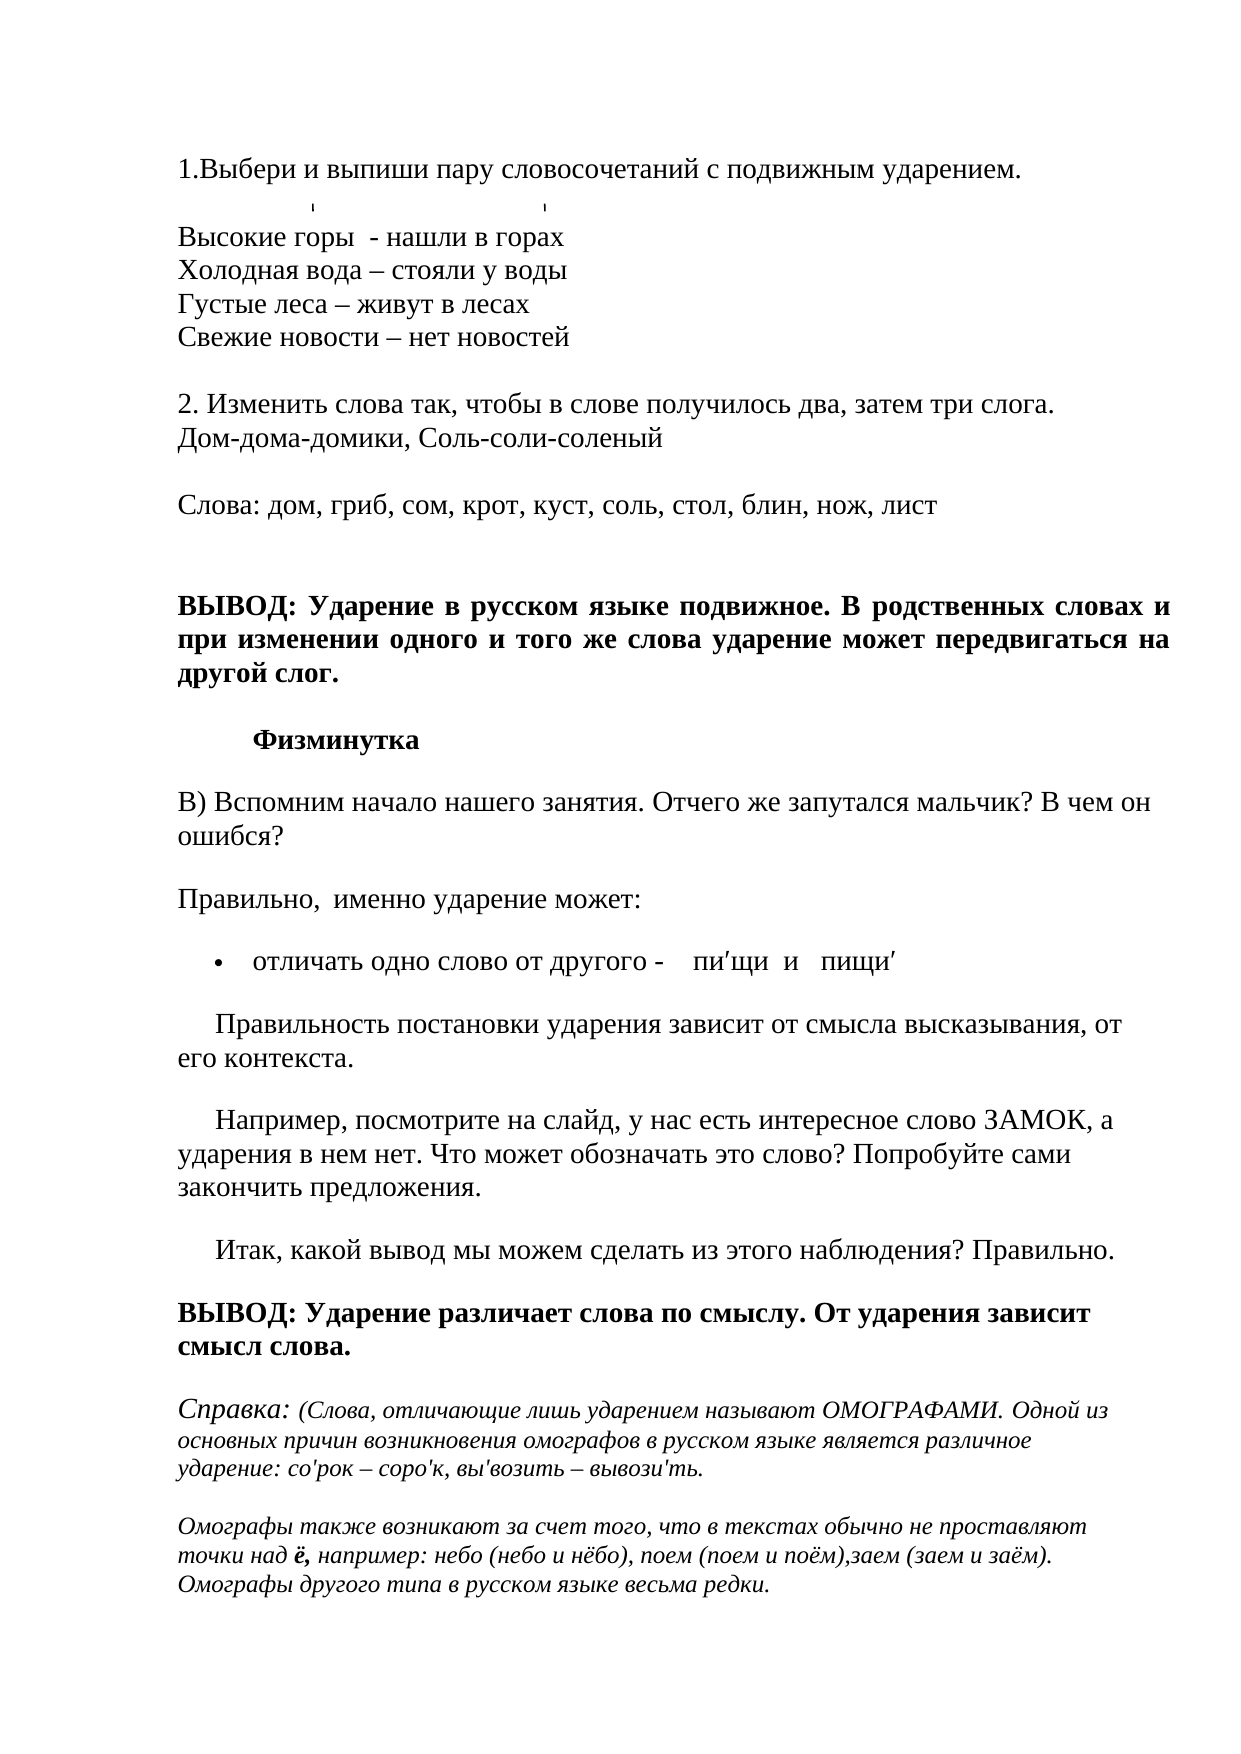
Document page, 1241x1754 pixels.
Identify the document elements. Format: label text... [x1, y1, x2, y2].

text ВЫВОД: Ударение в русском языке подвижное. В родственных словах и при изменении одного и того же слова ударение может передвигаться на другой слог. [177, 588, 1171, 688]
text Густые леса – живут в лесах [177, 286, 1152, 319]
text Свежие новости – нет новостей [177, 319, 1152, 353]
text Дом-дома-домики, Соль-соли-соленый [177, 420, 1152, 453]
text Холодная вода – стояли у воды [177, 252, 1152, 286]
text Высокие горы - нашли в горах [177, 219, 1152, 252]
text ВЫВОД: Ударение различает слова по смыслу. От ударения зависит смысл слова. [177, 1295, 1152, 1362]
text 2. Изменить слова так, чтобы в слове получилось два, затем три слога. [177, 386, 1152, 420]
list Физминутка [252, 722, 1171, 755]
text Например, посмотрите на слайд, у нас есть интересное слово ЗАМОК, а ударения в нем нет. Что может обозначать это слово? Попробуйте сами закончить предложения. [177, 1102, 1152, 1203]
text 1.Выбери и выпиши пару словосочетаний с подвижным ударением. [177, 152, 1152, 185]
text В) Вспомним начало нашего занятия. Отчего же запутался мальчик? В чем он ошибся? [177, 784, 1152, 852]
text Правильность постановки ударения зависит от смысла высказывания, от его контекста. [177, 1006, 1152, 1073]
list отличать одно слово от другого - пиʹщи и пищиʹ [215, 943, 1152, 977]
text Правильно, именно ударение может: [177, 881, 1152, 914]
text Справка: (Слова, отличающие лишь ударением называют ОМОГРАФАМИ. Одной из основных причин возникновения омографов в русском языке является различное ударение: со'рок – соро'к, вы'возить – вывози'ть. [177, 1391, 1152, 1482]
text Омографы также возникают за счет того, что в текстах обычно не проставляют точки над ё, например: небо (небо и нёбо), поем (поем и поём),заем (заем и заём). Омографы другого типа в русском языке весьма редки. [177, 1511, 1152, 1598]
text Итак, какой вывод мы можем сделать из этого наблюдения? Правильно. [177, 1232, 1152, 1266]
text Слова: дом, гриб, сом, крот, куст, соль, стол, блин, нож, лист [177, 487, 1152, 521]
